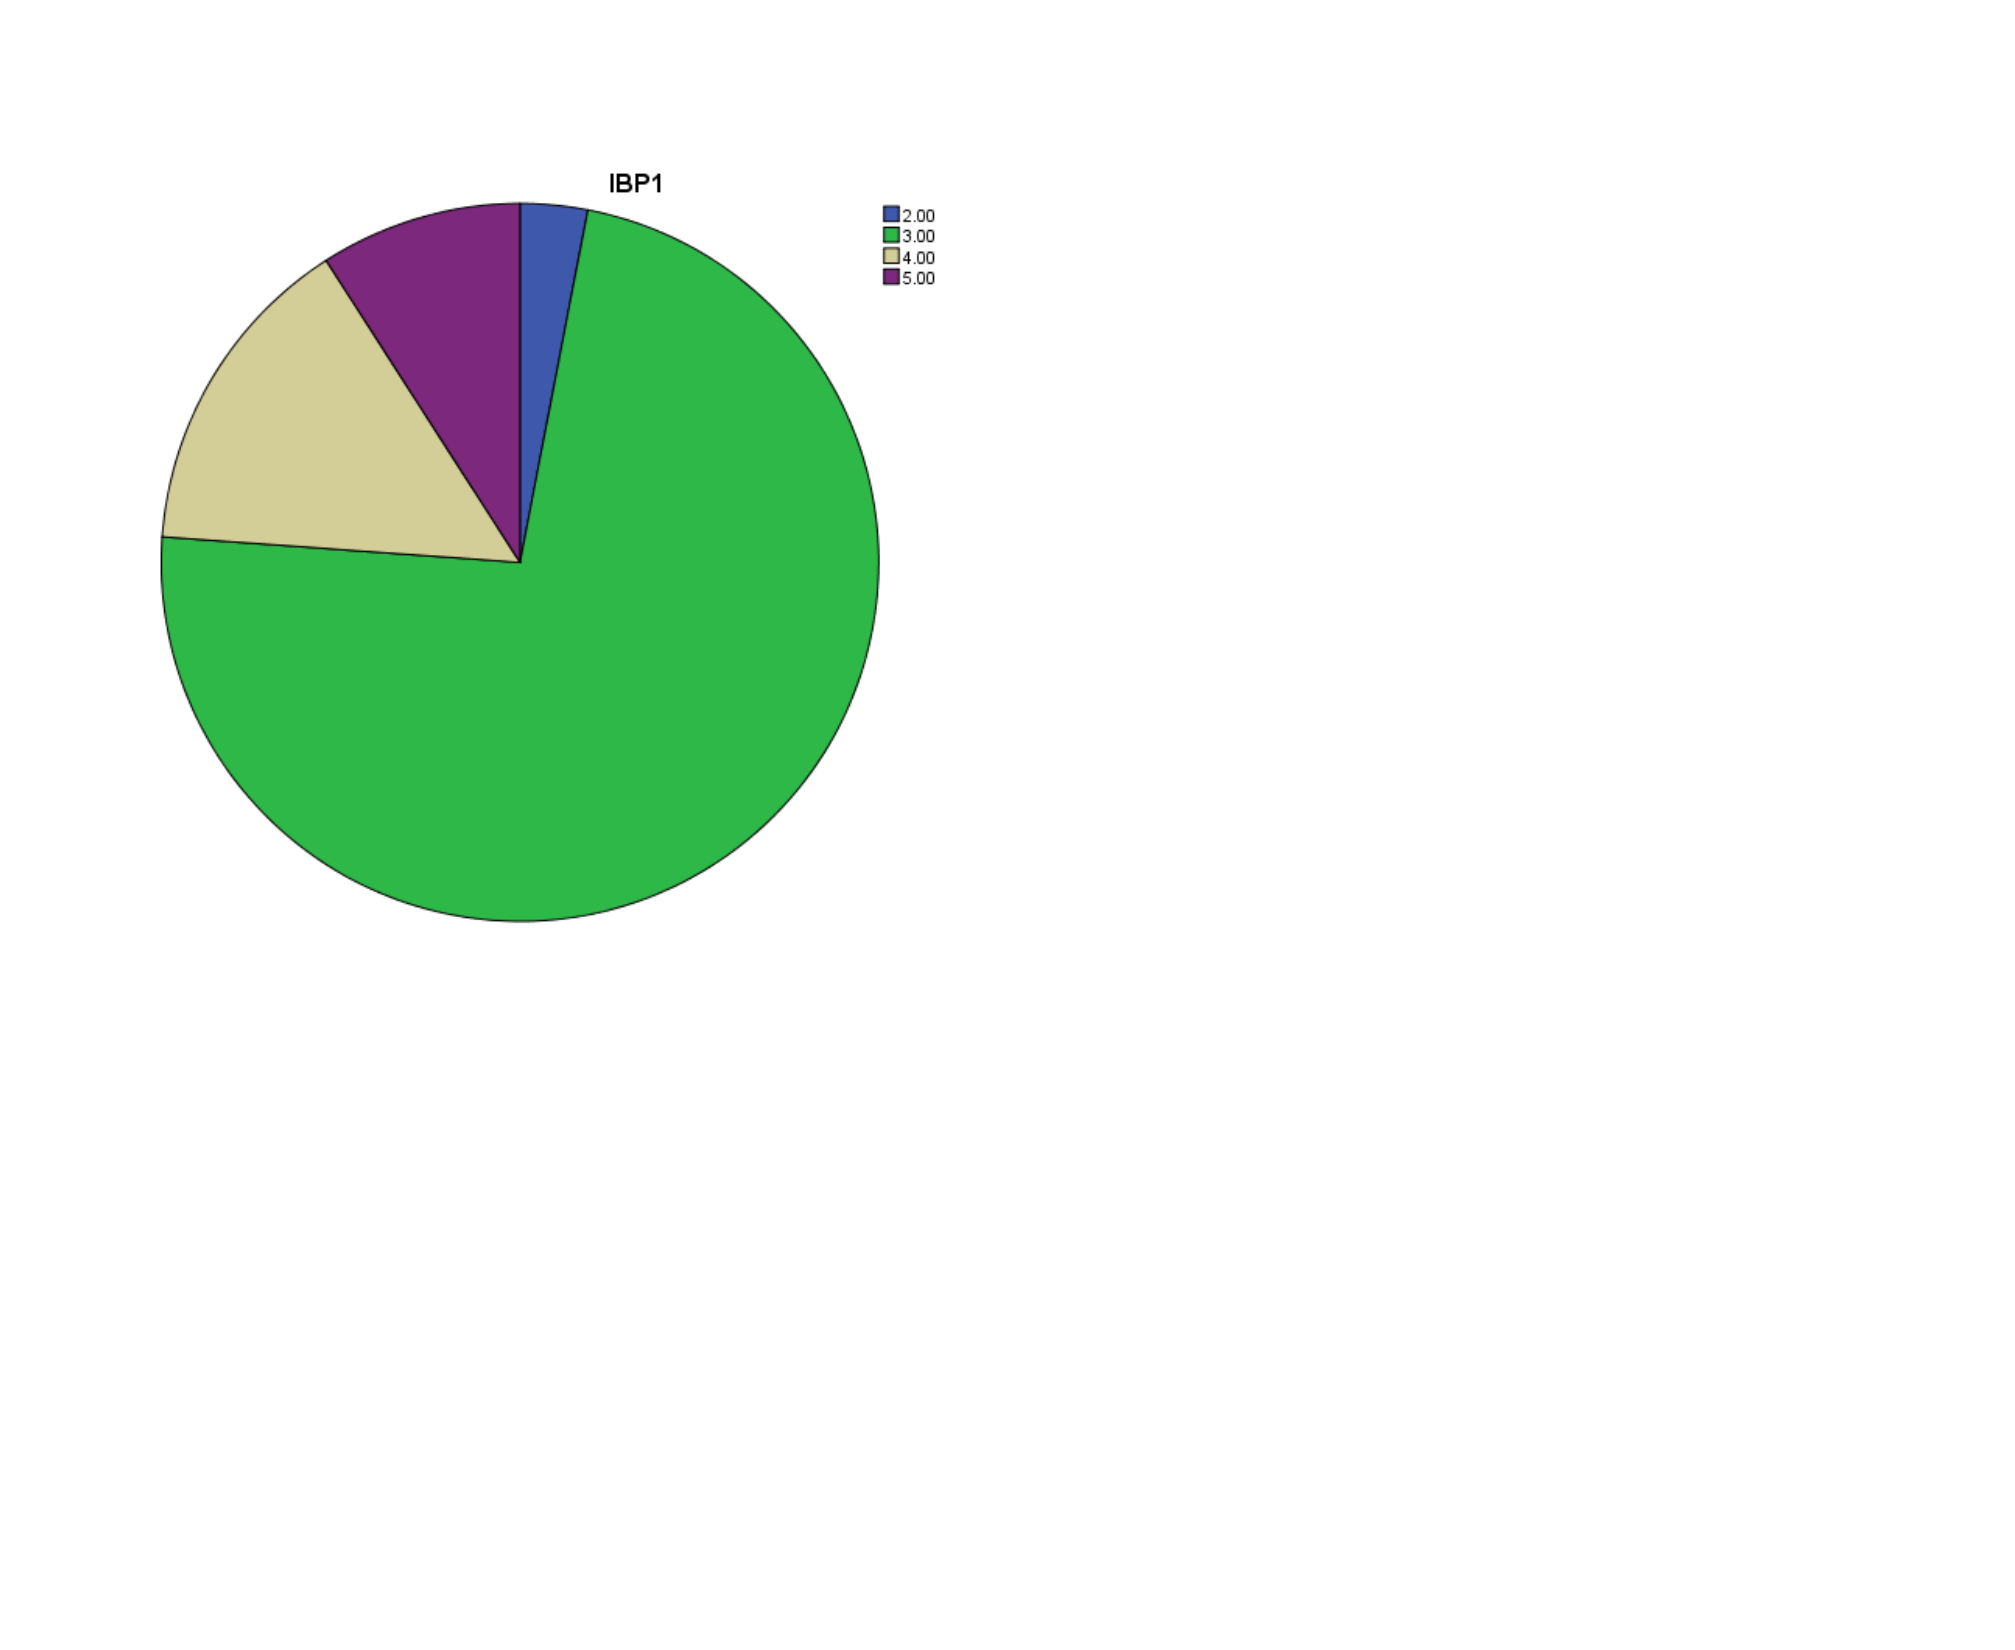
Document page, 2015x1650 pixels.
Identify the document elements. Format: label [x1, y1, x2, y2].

picture [150, 150, 1126, 931]
